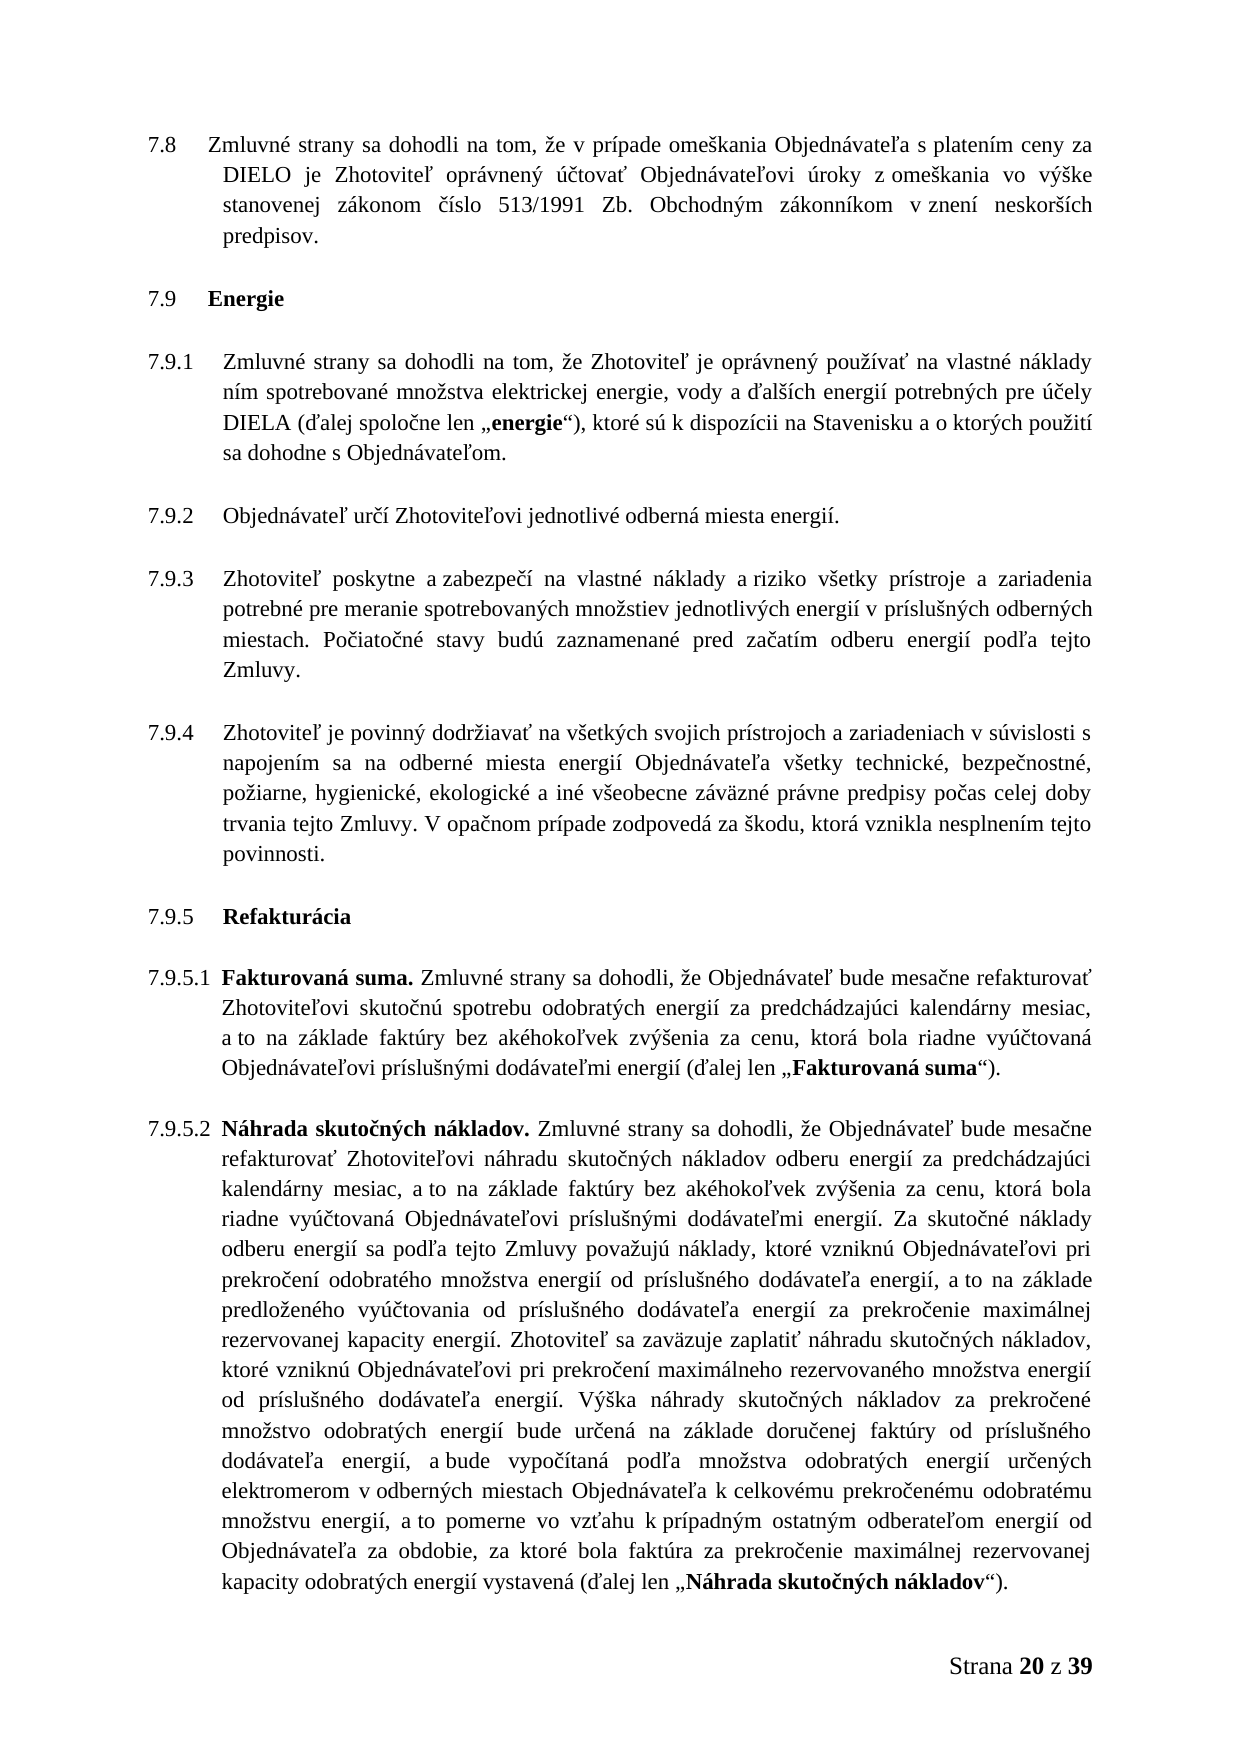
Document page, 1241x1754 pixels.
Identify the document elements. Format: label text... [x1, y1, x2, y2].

list Zmluvné strany sa dohodli na tom, že Zhotoviteľ je oprávnený používať na vlastné náklady ním spotrebované množstva elektrickej energie, vody a ďalších energií potrebných pre účely DIELA (ďalej spoločne len „energie“), ktoré sú k dispozícii na Stavenisku a o ktorých použití sa dohodne s Objednávateľom. [148, 348, 1093, 465]
list Energie [148, 285, 1093, 311]
list Fakturovaná suma. Zmluvné strany sa dohodli, že Objednávateľ bude mesačne refakturovať Zhotoviteľovi skutočnú spotrebu odobratých energií za predchádzajúci kalendárny mesiac, a to na základe faktúry bez akéhokoľvek zvýšenia za cenu, ktorá bola riadne vyúčtovaná Objednávateľovi príslušnými dodávateľmi energií (ďalej len „Fakturovaná suma“). [148, 963, 1093, 1081]
list Refakturácia [148, 903, 1093, 929]
list Zhotoviteľ je povinný dodržiavať na všetkých svojich prístrojoch a zariadeniach v súvislosti s napojením sa na odberné miesta energií Objednávateľa všetky technické, bezpečnostné, požiarne, hygienické, ekologické a iné všeobecne záväzné právne predpisy počas celej doby trvania tejto Zmluvy. V opačnom prípade zodpovedá za škodu, ktorá vznikla nesplnením tejto povinnosti. [148, 719, 1093, 866]
list Objednávateľ určí Zhotoviteľovi jednotlivé odberná miesta energií. [148, 502, 1093, 528]
list Zmluvné strany sa dohodli na tom, že v prípade omeškania Objednávateľa s platením ceny za DIELO je Zhotoviteľ oprávnený účtovať Objednávateľovi úroky z omeškania vo výške stanovenej zákonom číslo 513/1991 Zb. Obchodným zákonníkom v znení neskorších predpisov. [148, 131, 1093, 248]
list Náhrada skutočných nákladov. Zmluvné strany sa dohodli, že Objednávateľ bude mesačne refakturovať Zhotoviteľovi náhradu skutočných nákladov odberu energií za predchádzajúci kalendárny mesiac, a to na základe faktúry bez akéhokoľvek zvýšenia za cenu, ktorá bola riadne vyúčtovaná Objednávateľovi príslušnými dodávateľmi energií. Za skutočné náklady odberu energií sa podľa tejto Zmluvy považujú náklady, ktoré vzniknú Objednávateľovi pri prekročení odobratého množstva energií od príslušného dodávateľa energií, a to na základe predloženého vyúčtovania od príslušného dodávateľa energií za prekročenie maximálnej rezervovanej kapacity energií. Zhotoviteľ sa zaväzuje zaplatiť náhradu skutočných nákladov, ktoré vzniknú Objednávateľovi pri prekročení maximálneho rezervovaného množstva energií od príslušného dodávateľa energií. Výška náhrady skutočných nákladov za prekročené množstvo odobratých energií bude určená na základe doručenej faktúry od príslušného dodávateľa energií, a bude vypočítaná podľa množstva odobratých energií určených elektromerom v odberných miestach Objednávateľa k celkovému prekročenému odobratému množstvu energií, a to pomerne vo vzťahu k prípadným ostatným odberateľom energií od Objednávateľa za obdobie, za ktoré bola faktúra za prekročenie maximálnej rezervovanej kapacity odobratých energií vystavená (ďalej len „Náhrada skutočných nákladov“). [148, 1114, 1093, 1594]
list Zhotoviteľ poskytne a zabezpečí na vlastné náklady a riziko všetky prístroje a zariadenia potrebné pre meranie spotrebovaných množstiev jednotlivých energií v príslušných odberných miestach. Počiatočné stavy budú zaznamenané pred začatím odberu energií podľa tejto Zmluvy. [148, 565, 1093, 682]
